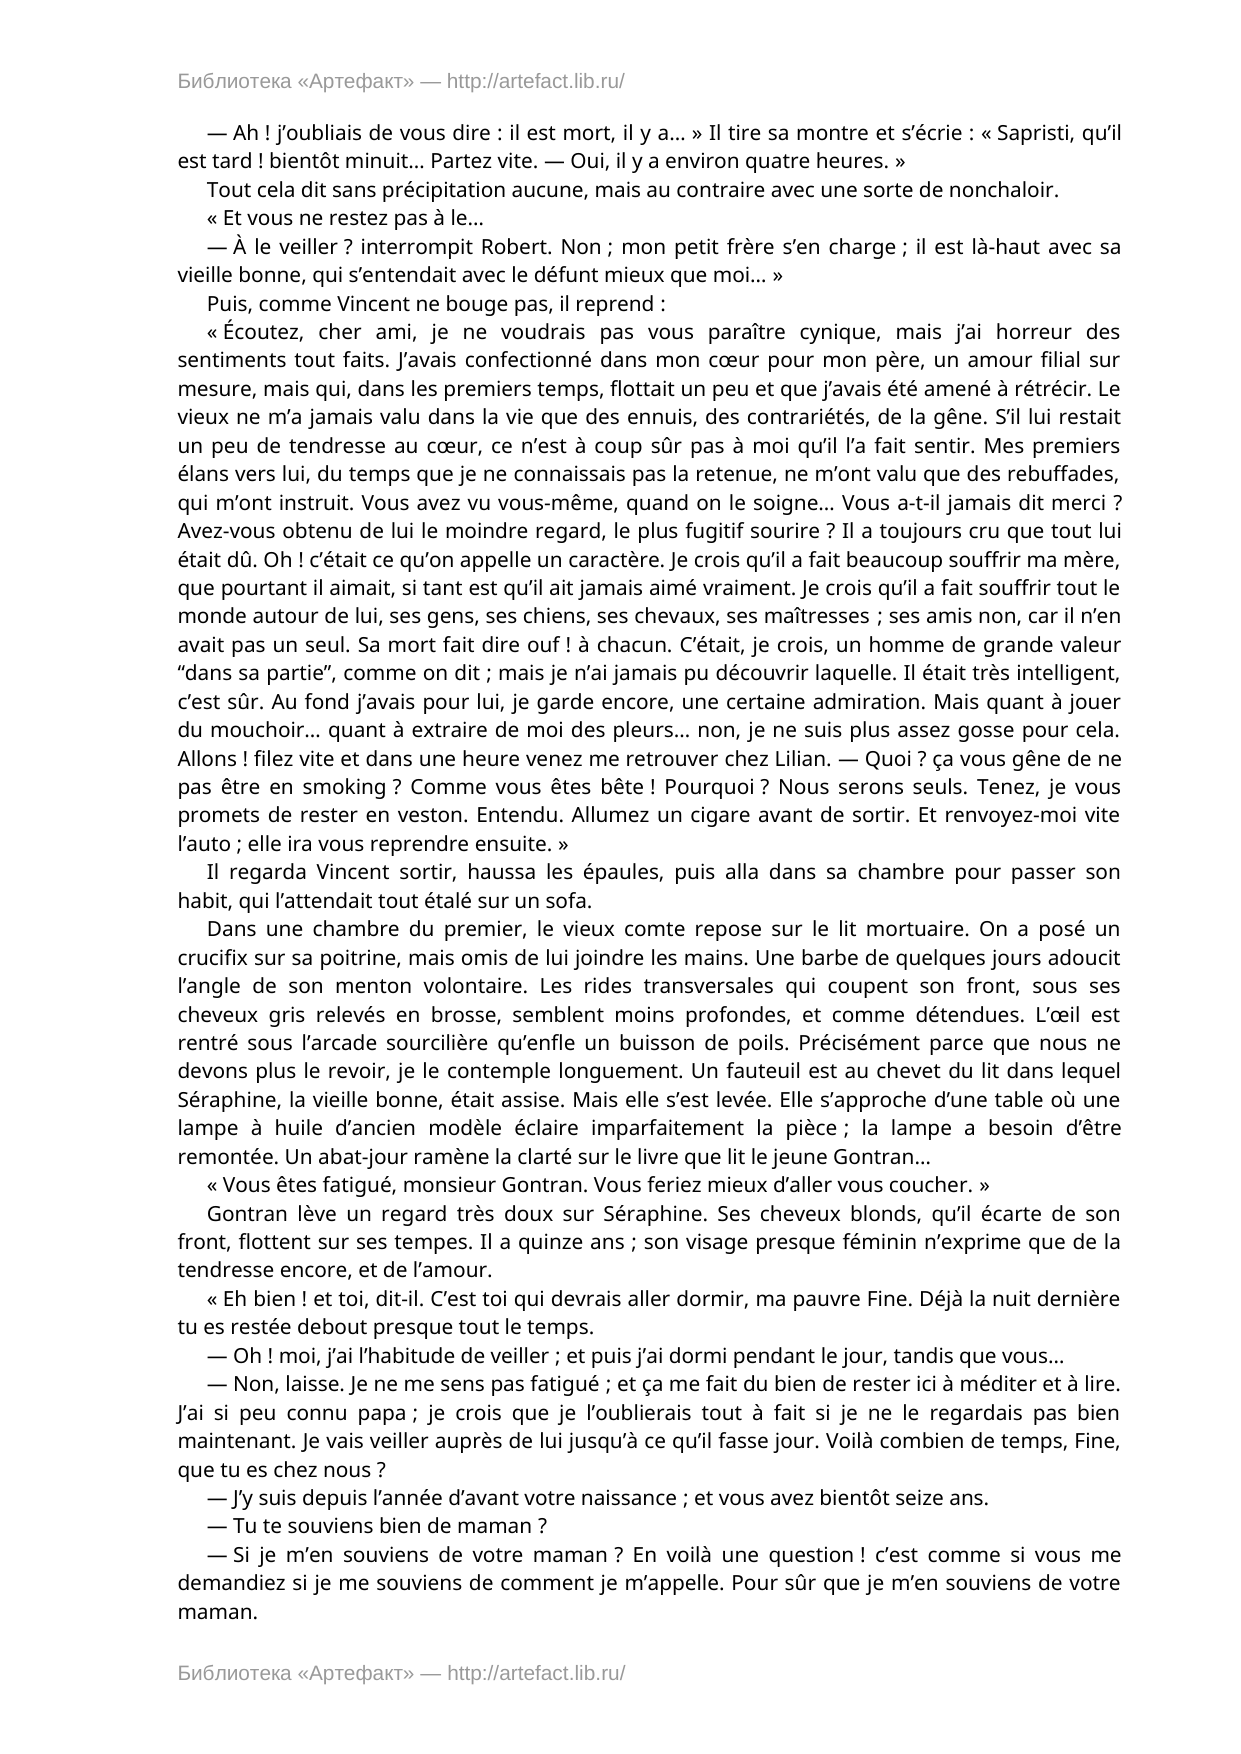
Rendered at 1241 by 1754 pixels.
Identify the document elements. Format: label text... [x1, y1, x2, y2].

text — Si je m’en souviens de votre maman ? En voilà une question ! c’est comme si vous me demandiez si je me souviens de comment je m’appelle. Pour sûr que je m’en souviens de votre maman. [177, 1540, 1122, 1625]
text — Non, laisse. Je ne me sens pas fatigué ; et ça me fait du bien de rester ici à méditer et à lire. J’ai si peu connu papa ; je crois que je l’oublierais tout à fait si je ne le regardais pas bien maintenant. Je vais veiller auprès de lui jusqu’à ce qu’il fasse jour. Voilà combien de temps, Fine, que tu es chez nous ? [177, 1369, 1122, 1483]
text « Écoutez, cher ami, je ne voudrais pas vous paraître cynique, mais j’ai horreur des sentiments tout faits. J’avais confectionné dans mon cœur pour mon père, un amour filial sur mesure, mais qui, dans les premiers temps, flottait un peu et que j’avais été amené à rétrécir. Le vieux ne m’a jamais valu dans la vie que des ennuis, des contrariétés, de la gêne. S’il lui restait un peu de tendresse au cœur, ce n’est à coup sûr pas à moi qu’il l’a fait sentir. Mes premiers élans vers lui, du temps que je ne connaissais pas la retenue, ne m’ont valu que des rebuffades, qui m’ont instruit. Vous avez vu vous-même, quand on le soigne… Vous a-t-il jamais dit merci ? Avez-vous obtenu de lui le moindre regard, le plus fugitif sourire ? Il a toujours cru que tout lui était dû. Oh ! c’était ce qu’on appelle un caractère. Je crois qu’il a fait beaucoup souffrir ma mère, que pourtant il aimait, si tant est qu’il ait jamais aimé vraiment. Je crois qu’il a fait souffrir tout le monde autour de lui, ses gens, ses chiens, ses chevaux, ses maîtresses ; ses amis non, car il n’en avait pas un seul. Sa mort fait dire ouf ! à chacun. C’était, je crois, un homme de grande valeur “dans sa partie”, comme on dit ; mais je n’ai jamais pu découvrir laquelle. Il était très intelligent, c’est sûr. Au fond j’avais pour lui, je garde encore, une certaine admiration. Mais quant à jouer du mouchoir… quant à extraire de moi des pleurs… non, je ne suis plus assez gosse pour cela. Allons ! filez vite et dans une heure venez me retrouver chez Lilian. — Quoi ? ça vous gêne de ne pas être en smoking ? Comme vous êtes bête ! Pourquoi ? Nous serons seuls. Tenez, je vous promets de rester en veston. Entendu. Allumez un cigare avant de sortir. Et renvoyez-moi vite l’auto ; elle ira vous reprendre ensuite. » [177, 317, 1122, 857]
text — J’y suis depuis l’année d’avant votre naissance ; et vous avez bientôt seize ans. [177, 1483, 1122, 1512]
text « Vous êtes fatigué, monsieur Gontran. Vous feriez mieux d’aller vous coucher. » [177, 1170, 1122, 1199]
text Tout cela dit sans précipitation aucune, mais au contraire avec une sorte de nonchaloir. [177, 175, 1122, 203]
text — Ah ! j’oubliais de vous dire : il est mort, il y a… » Il tire sa montre et s’écrie : « Sapristi, qu’il est tard ! bientôt minuit… Partez vite. — Oui, il y a environ quatre heures. » [177, 118, 1122, 175]
text Il regarda Vincent sortir, haussa les épaules, puis alla dans sa chambre pour passer son habit, qui l’attendait tout étalé sur un sofa. [177, 857, 1122, 914]
text Puis, comme Vincent ne bouge pas, il reprend : [177, 289, 1122, 317]
text Gontran lève un regard très doux sur Séraphine. Ses cheveux blonds, qu’il écarte de son front, flottent sur ses tempes. Il a quinze ans ; son visage presque féminin n’exprime que de la tendresse encore, et de l’amour. [177, 1199, 1122, 1284]
text « Eh bien ! et toi, dit-il. C’est toi qui devrais aller dormir, ma pauvre Fine. Déjà la nuit dernière tu es restée debout presque tout le temps. [177, 1284, 1122, 1341]
text « Et vous ne restez pas à le… [177, 203, 1122, 232]
text Dans une chambre du premier, le vieux comte repose sur le lit mortuaire. On a posé un crucifix sur sa poitrine, mais omis de lui joindre les mains. Une barbe de quelques jours adoucit l’angle de son menton volontaire. Les rides transversales qui coupent son front, sous ses cheveux gris relevés en brosse, semblent moins profondes, et comme détendues. L’œil est rentré sous l’arcade sourcilière qu’enfle un buisson de poils. Précisément parce que nous ne devons plus le revoir, je le contemple longuement. Un fauteuil est au chevet du lit dans lequel Séraphine, la vieille bonne, était assise. Mais elle s’est levée. Elle s’approche d’une table où une lampe à huile d’ancien modèle éclaire imparfaitement la pièce ; la lampe a besoin d’être remontée. Un abat-jour ramène la clarté sur le livre que lit le jeune Gontran… [177, 914, 1122, 1170]
text — À le veiller ? interrompit Robert. Non ; mon petit frère s’en charge ; il est là-haut avec sa vieille bonne, qui s’entendait avec le défunt mieux que moi… » [177, 232, 1122, 289]
text — Tu te souviens bien de maman ? [177, 1512, 1122, 1540]
text — Oh ! moi, j’ai l’habitude de veiller ; et puis j’ai dormi pendant le jour, tandis que vous… [177, 1341, 1122, 1369]
